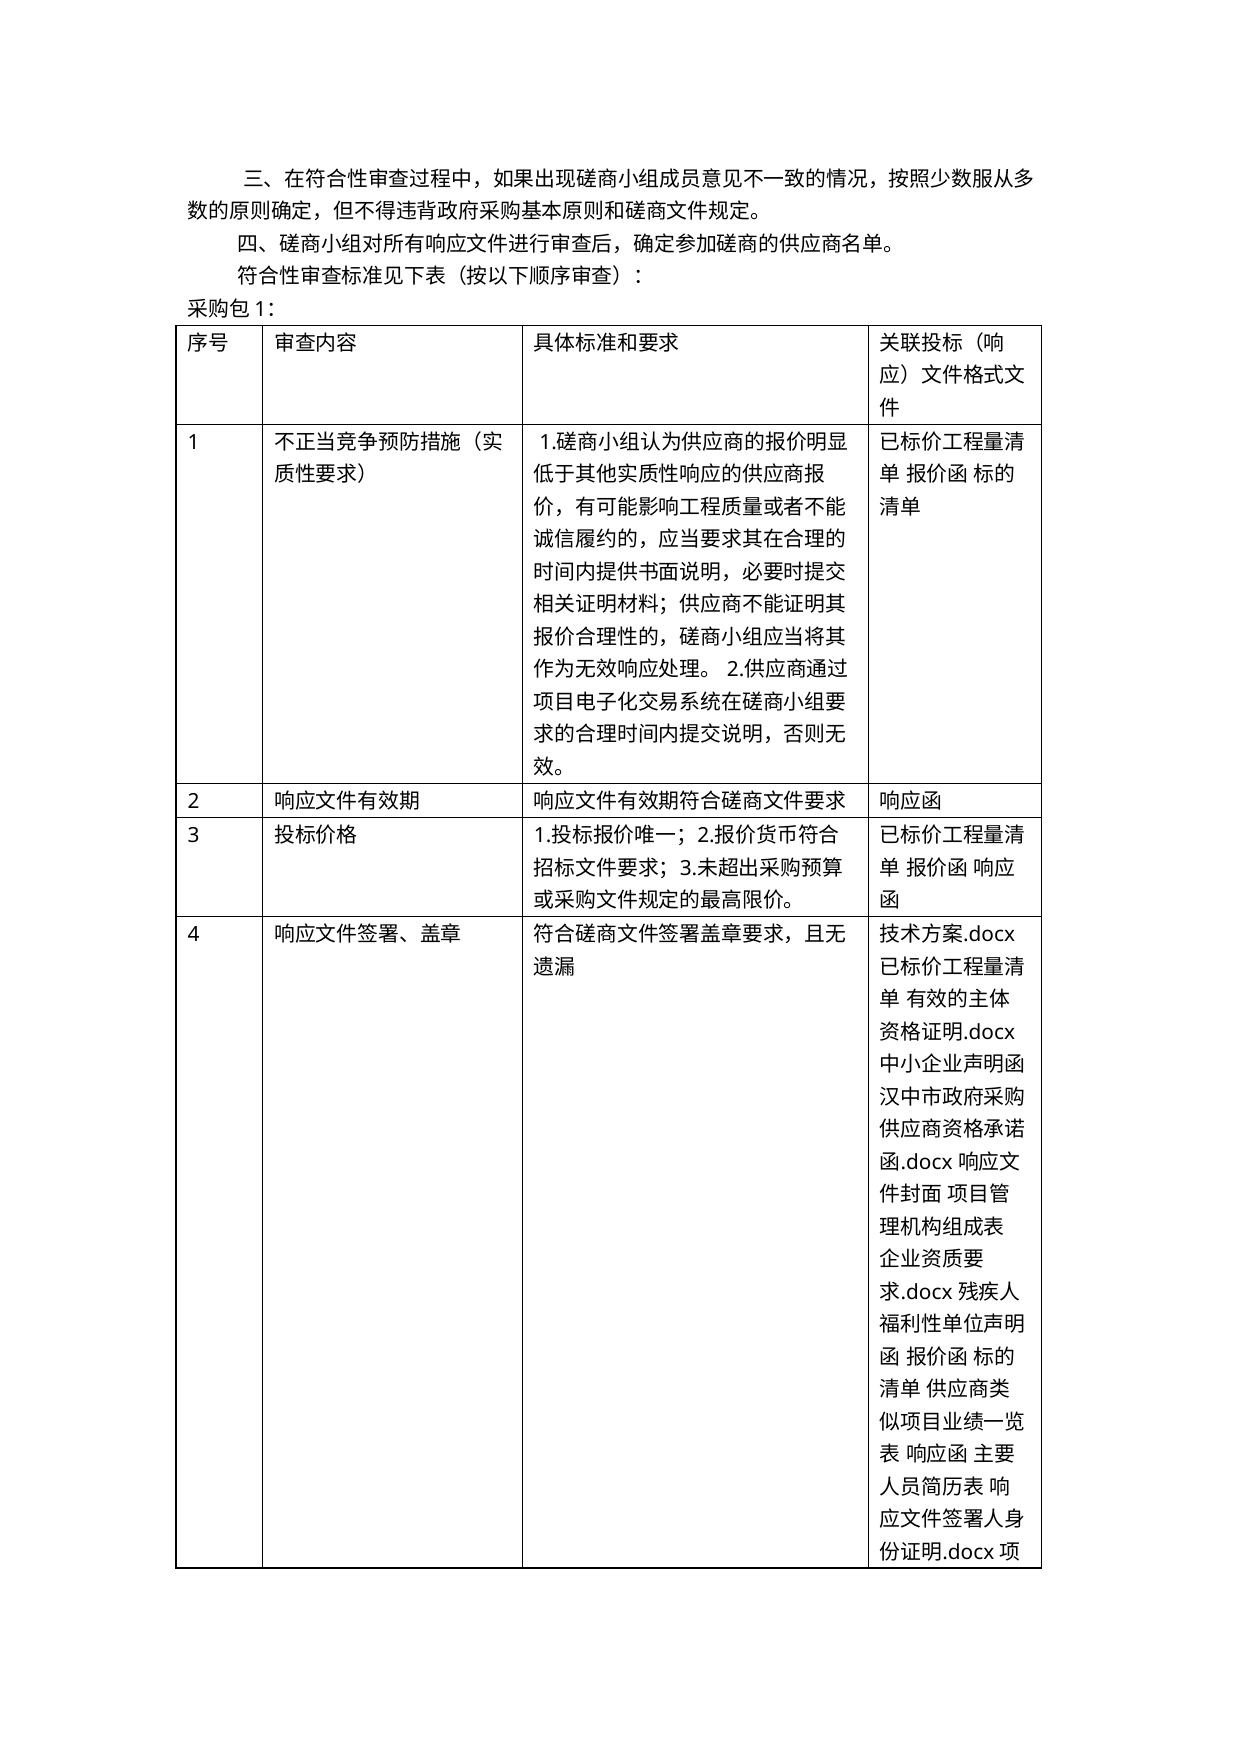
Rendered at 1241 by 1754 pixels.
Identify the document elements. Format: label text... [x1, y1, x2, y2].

table_cell 已标价工程量清单 报价函 标的清单 [869, 425, 1041, 783]
table_cell 响应文件有效期符合磋商文件要求 [523, 784, 868, 817]
text 符合性审查标准见下表（按以下顺序审查）： [187, 259, 1053, 292]
table_cell 响应函 [869, 784, 1041, 817]
table_cell 符合磋商文件签署盖章要求，且无遗漏 [523, 917, 868, 1567]
table_header 序号 [177, 326, 262, 423]
table_cell 1.磋商小组认为供应商的报价明显低于其他实质性响应的供应商报价，有可能影响工程质量或者不能诚信履约的，应当要求其在合理的时间内提供书面说明，必要时提交相关证明材料；供应商不能证明其报价合理性的，磋商小组应当将其作为无效响应处理。 2.供应商通过项目电子化交易系统在磋商小组要求的合理时间内提交说明，否则无效。 [523, 425, 868, 783]
table_header 审查内容 [263, 326, 522, 423]
table_cell 2 [177, 784, 262, 817]
table_header 具体标准和要求 [523, 326, 868, 423]
text 采购包1： [187, 292, 1053, 324]
text 三、在符合性审查过程中，如果出现磋商小组成员意见不一致的情况，按照少数服从多数的原则确定，但不得违背政府采购基本原则和磋商文件规定。 [187, 162, 1053, 227]
table_cell 不正当竞争预防措施（实质性要求） [263, 425, 522, 783]
table_cell 响应文件有效期 [263, 784, 522, 817]
text 四、磋商小组对所有响应文件进行审查后，确定参加磋商的供应商名单。 [187, 227, 1053, 259]
table_cell 3 [177, 818, 262, 916]
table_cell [869, 917, 1041, 1567]
table_cell 4 [177, 917, 262, 1567]
table_cell 1 [177, 425, 262, 783]
table_header 关联投标（响应）文件格式文件 [869, 326, 1041, 423]
table_cell 1.投标报价唯一；2.报价货币符合招标文件要求；3.未超出采购预算或采购文件规定的最高限价。 [523, 818, 868, 916]
table_cell 已标价工程量清单 报价函 响应函 [869, 818, 1041, 916]
table_cell 投标价格 [263, 818, 522, 916]
table_cell 响应文件签署、盖章 [263, 917, 522, 1567]
